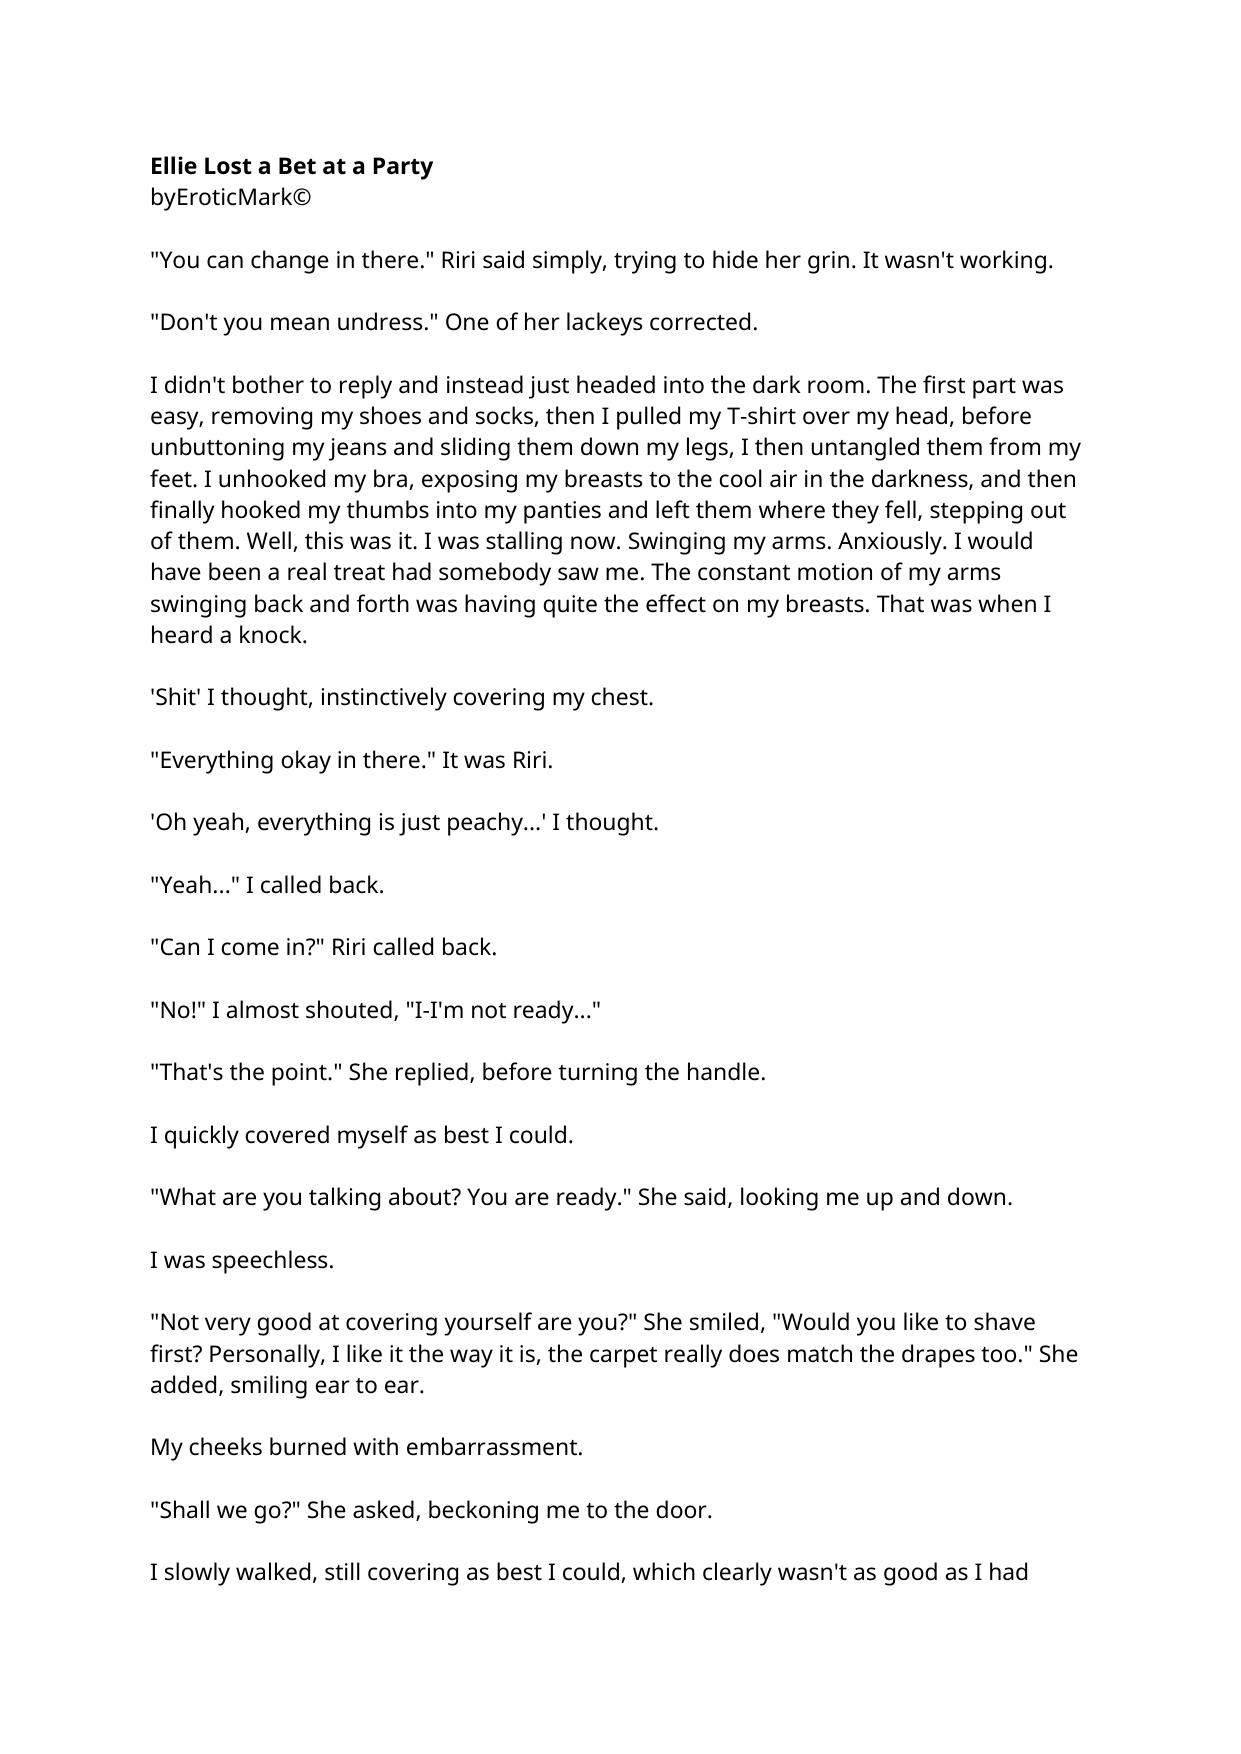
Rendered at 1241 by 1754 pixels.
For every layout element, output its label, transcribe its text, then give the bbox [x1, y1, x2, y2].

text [150, 244, 1090, 1587]
text Ellie Lost a Bet at a Party [150, 150, 1090, 181]
text byEroticMark© [150, 181, 1090, 212]
